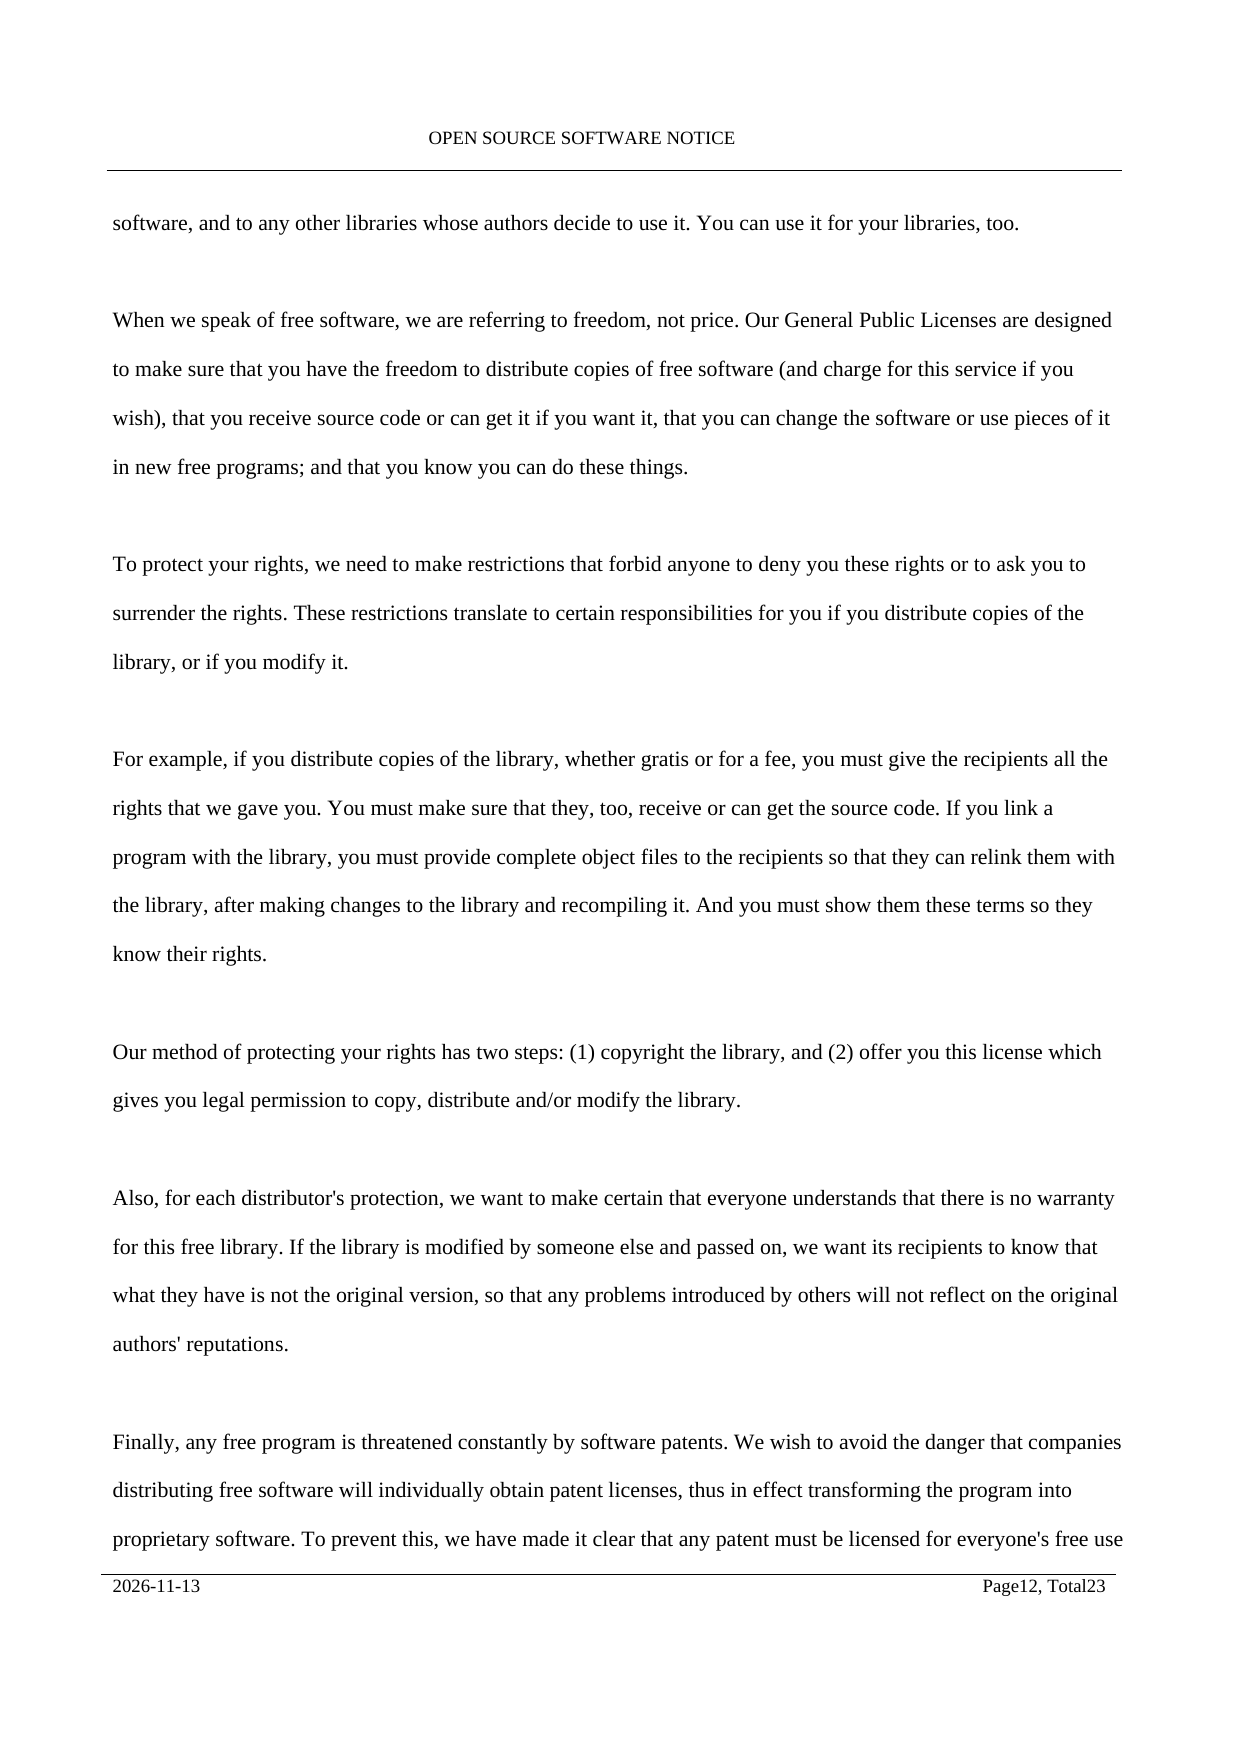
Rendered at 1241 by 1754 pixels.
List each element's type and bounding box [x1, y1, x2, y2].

text [112, 206, 1128, 1555]
